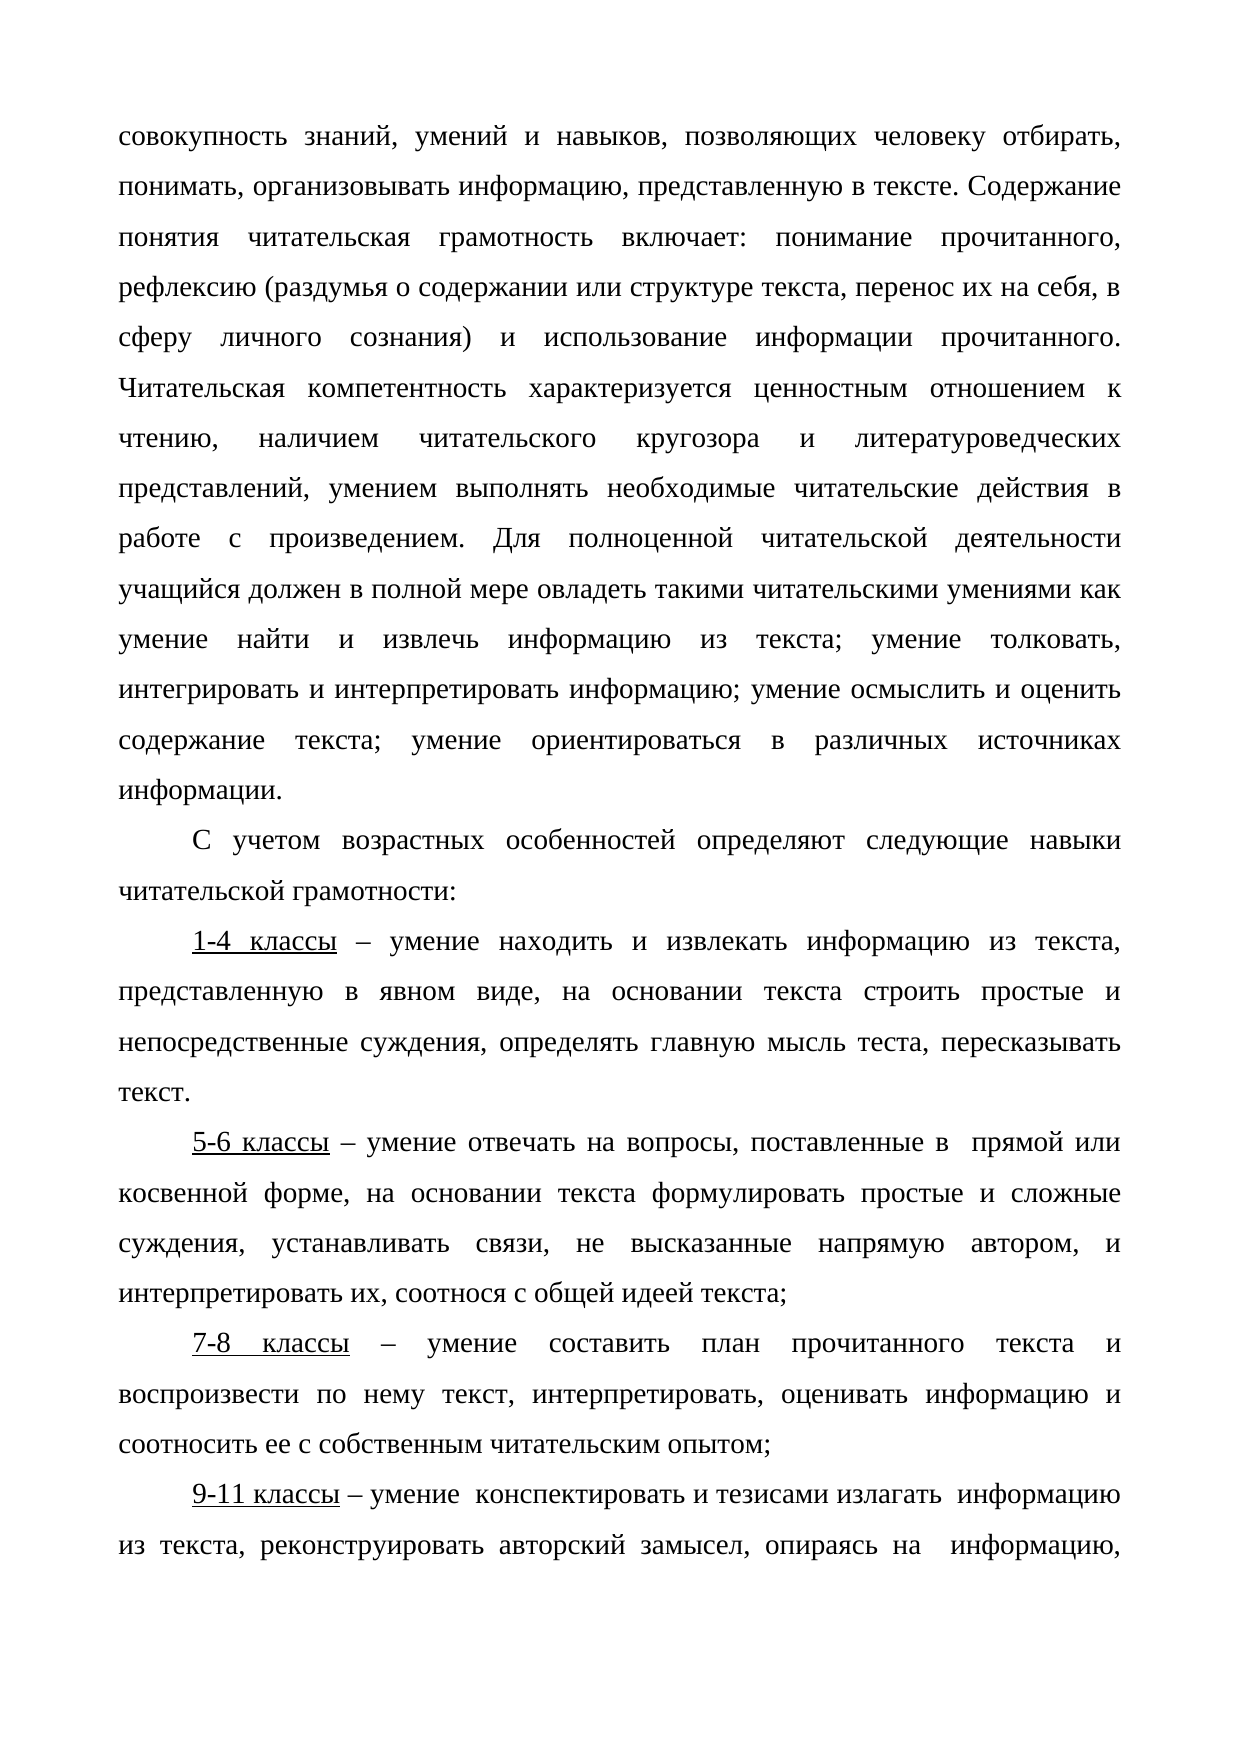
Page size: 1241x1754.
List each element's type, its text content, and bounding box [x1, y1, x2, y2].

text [118, 118, 1122, 806]
text 1-4 классы – умение находить и извлекать информацию из текста, представленную в явном виде, на основании текста строить простые и непосредственные суждения, определять главную мысль теста, пересказывать текст. [118, 923, 1122, 1108]
text С учетом возрастных особенностей определяют следующие навыки читательской грамотности: [118, 822, 1122, 906]
text 5-6 классы – умение отвечать на вопросы, поставленные в прямой или косвенной форме, на основании текста формулировать простые и сложные суждения, устанавливать связи, не высказанные напрямую автором, и интерпретировать их, соотнося с общей идеей текста; [118, 1124, 1122, 1309]
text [118, 1477, 1122, 1560]
text 7-8 классы – умение составить план прочитанного текста и воспроизвести по нему текст, интерпретировать, оценивать информацию и соотносить ее с собственным читательским опытом; [118, 1326, 1122, 1460]
